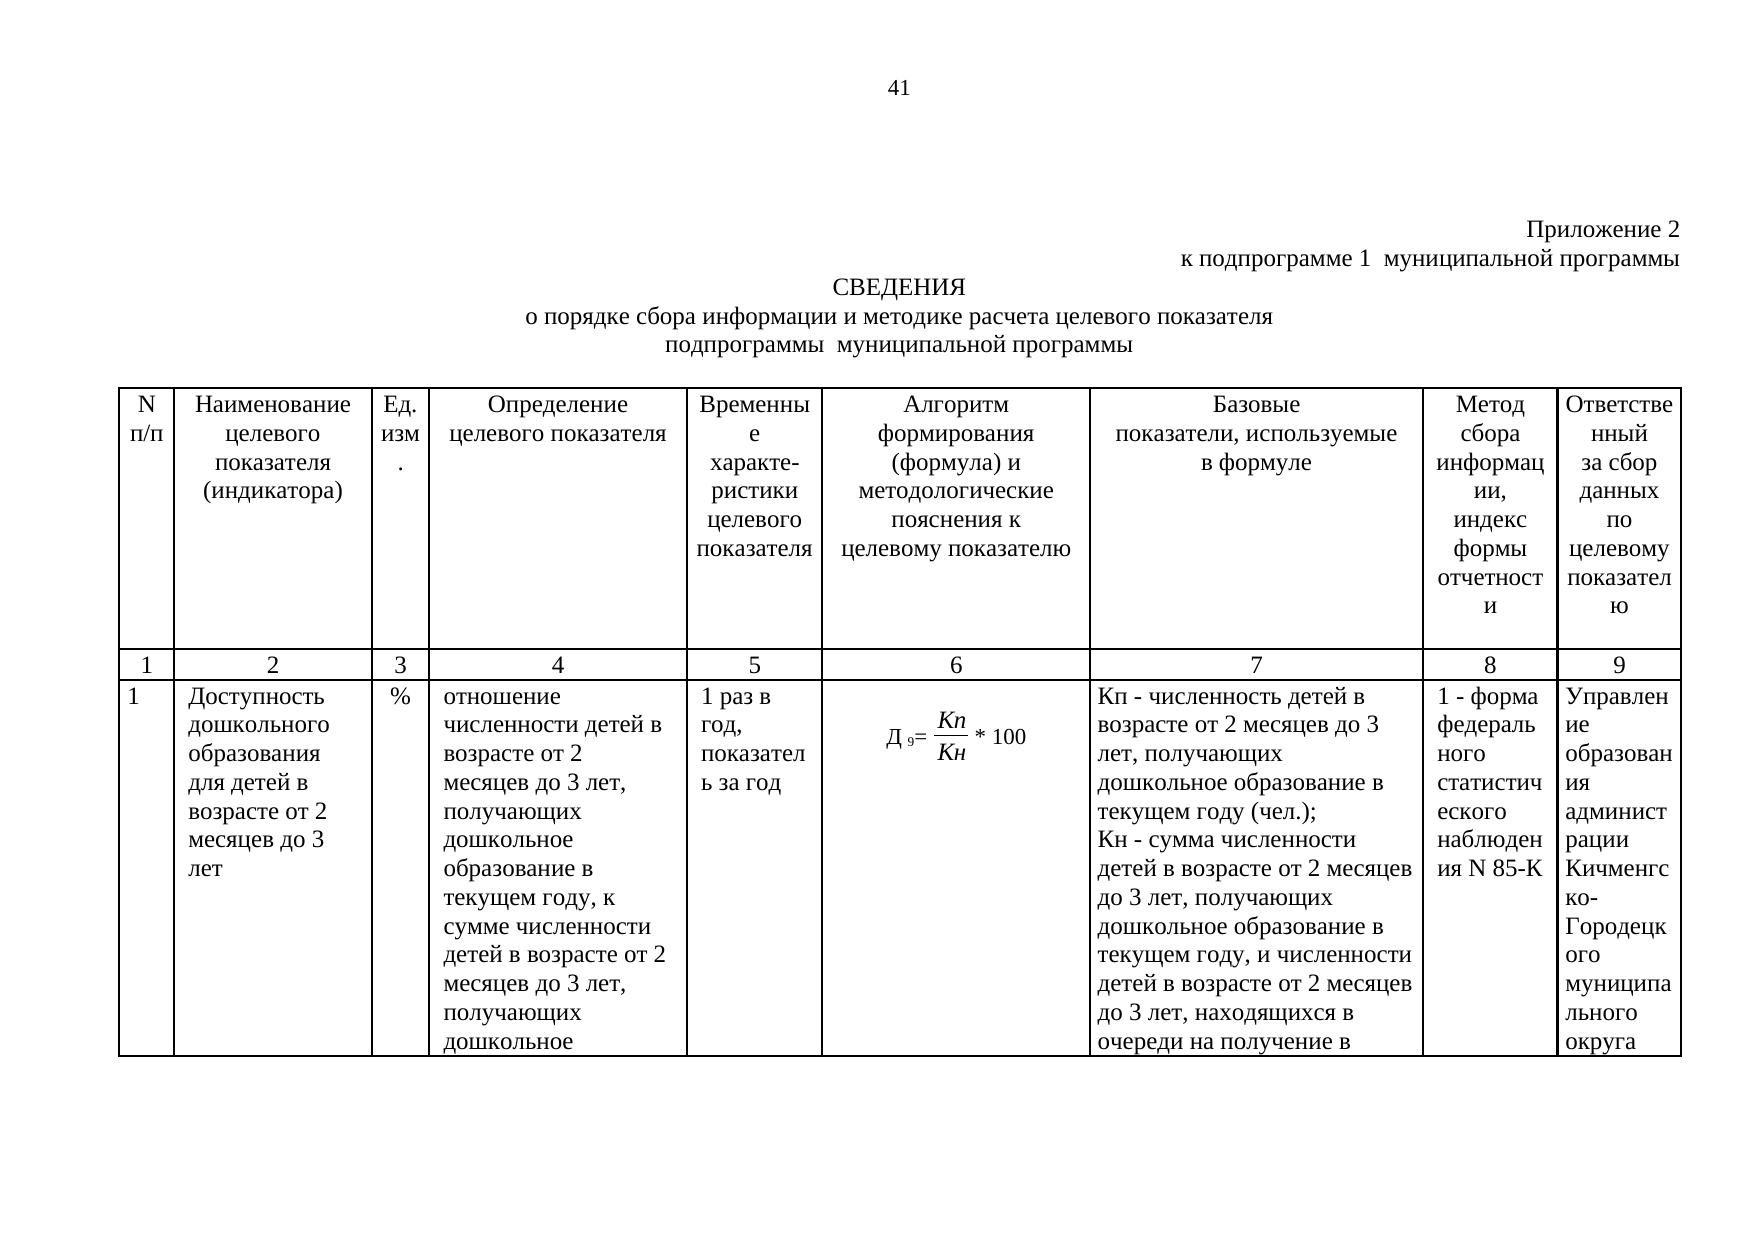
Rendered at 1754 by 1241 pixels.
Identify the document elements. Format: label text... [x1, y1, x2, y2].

table_cell 1 [120, 681, 173, 1054]
table_cell 6 [823, 650, 1089, 679]
text к подпрограмме 1 муниципальной программы [118, 243, 1680, 272]
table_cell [1091, 681, 1422, 1054]
table_header Наименование целевого показателя (индикатора) [175, 389, 371, 648]
table_header Временные характе- ристики целевого показателя [688, 389, 821, 648]
text Приложение 2 [118, 214, 1680, 243]
table_header Ед. изм. [373, 389, 428, 648]
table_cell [430, 681, 686, 1054]
table_header Определение целевого показателя [430, 389, 686, 648]
table_header Базовые показатели, используемые в формуле [1091, 389, 1422, 648]
text Сведения [118, 272, 1680, 301]
table_header Ответственный за сбор данных по целевому показателю [1559, 389, 1680, 648]
table_cell 8 [1424, 650, 1556, 679]
table_cell 7 [1091, 650, 1422, 679]
table_cell % [373, 681, 428, 1054]
table_cell 2 [175, 650, 371, 679]
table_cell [1424, 681, 1556, 1054]
table_header Метод сбора информации, индекс формы отчетности [1424, 389, 1556, 648]
table_cell 1 [120, 650, 173, 679]
table_cell 9 [1559, 650, 1680, 679]
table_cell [175, 681, 371, 1054]
table_cell Д 9= * 100 [823, 681, 1089, 1054]
table_cell 3 [373, 650, 428, 679]
table_cell 4 [430, 650, 686, 679]
table_header Алгоритм формирования (формула) и методологические пояснения к целевому показателю [823, 389, 1089, 648]
text о порядке сбора информации и методике расчета целевого показателя [118, 301, 1680, 329]
text подпрограммы муниципальной программы [118, 329, 1680, 358]
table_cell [1559, 681, 1680, 1054]
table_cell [688, 681, 821, 1054]
table_cell 5 [688, 650, 821, 679]
table_header N п/п [120, 389, 173, 648]
